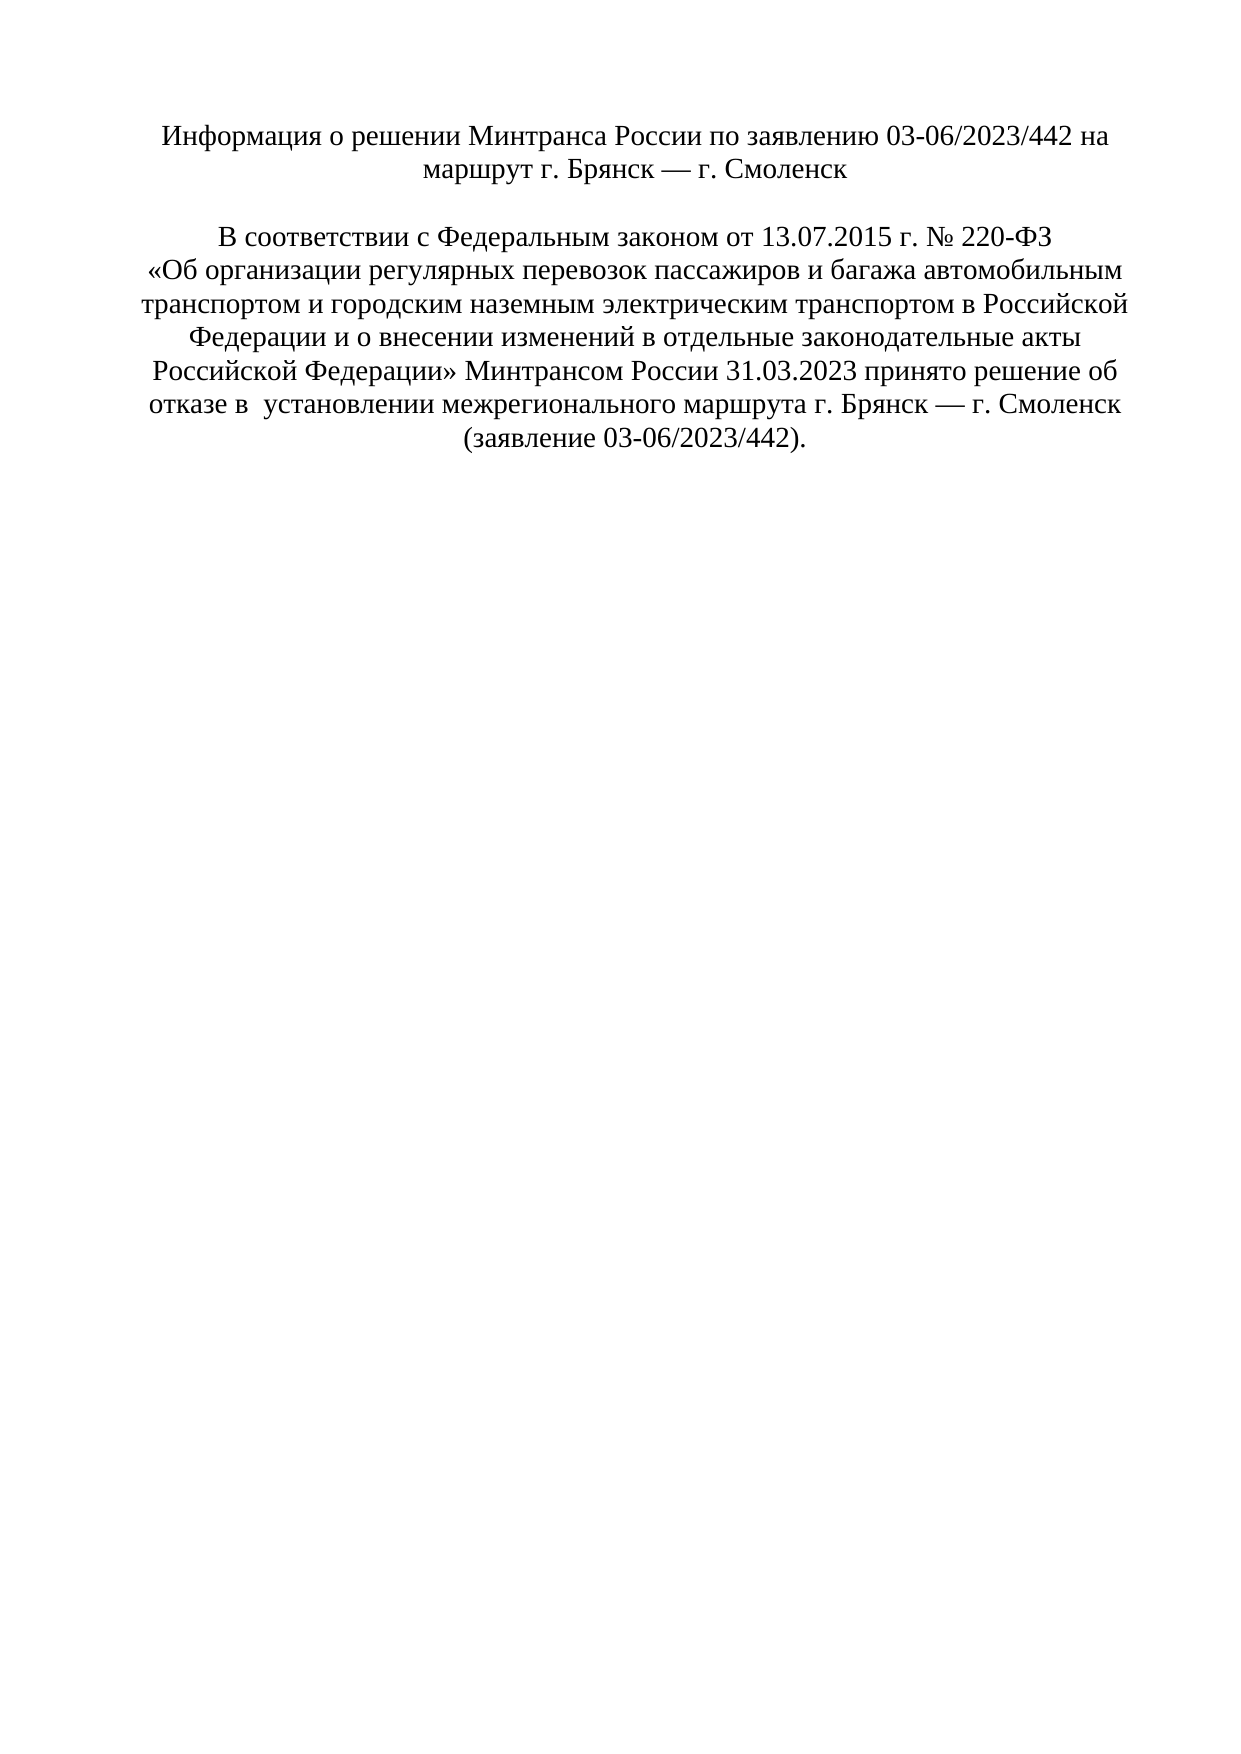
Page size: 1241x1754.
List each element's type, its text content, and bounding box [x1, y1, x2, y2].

text Информация о решении Минтранса России по заявлению 03-06/2023/442 на маршрут г. Брянск — г. Смоленск [118, 118, 1152, 185]
text В соответствии с Федеральным законом от 13.07.2015 г. № 220-ФЗ «Об организации регулярных перевозок пассажиров и багажа автомобильным транспортом и городским наземным электрическим транспортом в Российской Федерации и о внесении изменений в отдельные законодательные акты Российской Федерации» Минтрансом России 31.03.2023 принято решение об отказе в установлении межрегионального маршрута г. Брянск — г. Смоленск (заявление 03-06/2023/442). [118, 219, 1152, 453]
